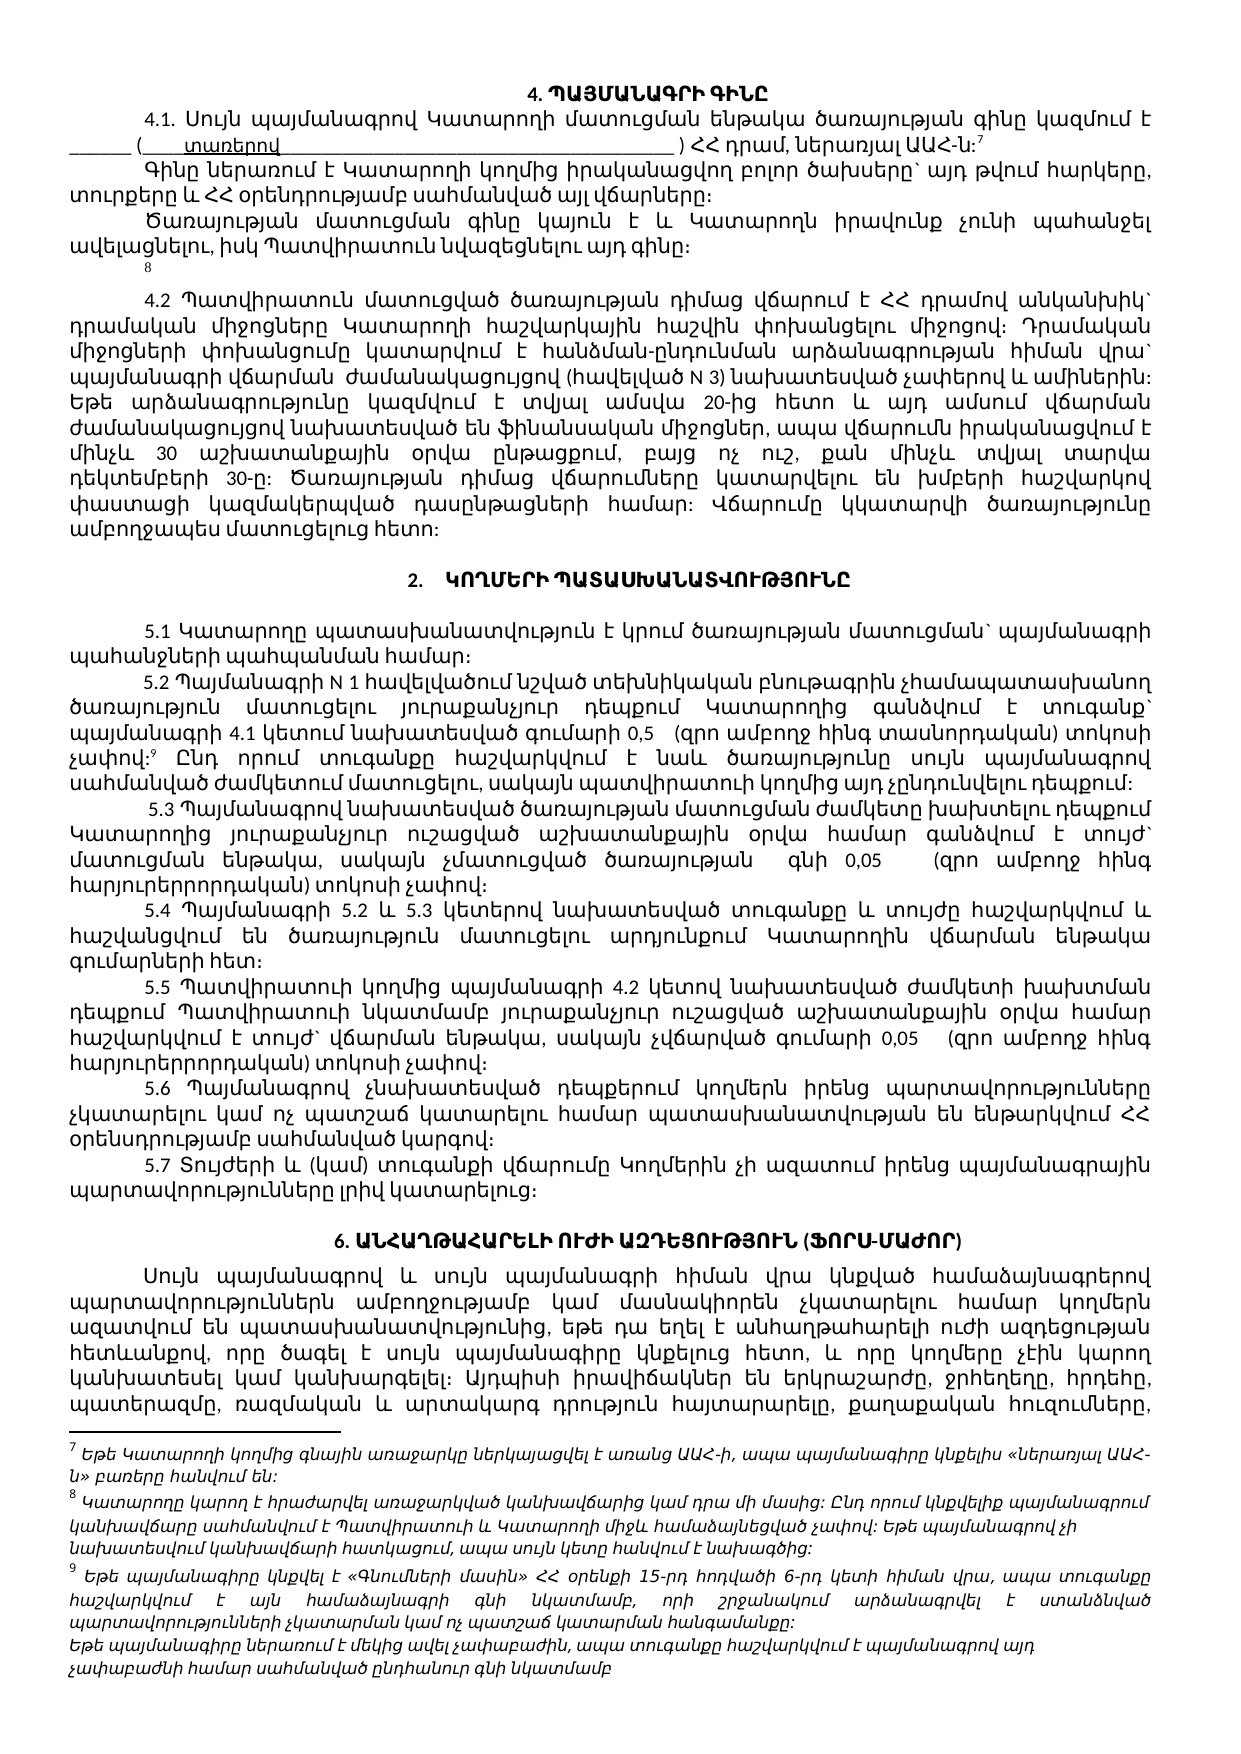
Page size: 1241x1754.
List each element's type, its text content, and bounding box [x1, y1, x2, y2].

text 5.1 Կատարողը պատասխանատվություն է կրում ծառայության մատուցման` պայմանագրի պահանջների պահպանման համար։ [69, 618, 1152, 669]
text 5.3 Պայմանագրով նախատեսված ծառայության մատուցման ժամկետը խախտելու դեպքում Կատարողից յուրաքանչյուր ուշացված աշխատանքային օրվա համար գանձվում է տույժ` մատուցման ենթակա, սակայն չմատուցված ծառայության գնի 0,05 (զրո ամբողջ հինգ հարյուրերրորդական) տոկոսի չափով։ [69, 796, 1152, 898]
text 6. ԱՆՀԱՂԹԱՀԱՐԵԼԻ ՈՒԺԻ ԱԶԴԵՑՈՒԹՅՈՒՆ (ՖՈՐՍ-ՄԱԺՈՐ) [69, 1228, 1152, 1253]
text 4.2 Պատվիրատուն մատուցված ծառայության դիմաց վճարում է ՀՀ դրամով անկանխիկ` դրամական միջոցները Կատարողի հաշվարկային հաշվին փոխանցելու միջոցով։ Դրամական միջոցների փոխանցումը կատարվում է հանձման-ընդունման արձանագրության հիման վրա` պայմանագրի վճարման ժամանակացույցով (հավելված N 3) նախատեսված չափերով և ամիներին: Եթե արձանագրությունը կազմվում է տվյալ ամսվա 20-ից հետո և այդ ամսում վճարման ժամանակացույցով նախատեսված են ֆինանսական միջոցներ, ապա վճարումն իրականացվում է մինչև 30 աշխատանքային օրվա ընթացքում, բայց ոչ ուշ, քան մինչև տվյալ տարվա դեկտեմբերի 30-ը: Ծառայության դիմաց վճարումները կատարվելու են խմբերի հաշվարկով փաստացի կազմակերպված դասընթացների համար: Վճարումը կկատարվի ծառայությունը ամբողջապես մատուցելուց հետո: [69, 288, 1152, 542]
text 5.7 Տույժերի և (կամ) տուգանքի վճարումը Կողմերին չի ազատում իրենց պայմանագրային պարտավորությունները լրիվ կատարելուց։ [69, 1152, 1152, 1203]
list ԿՈՂՄԵՐԻ ՊԱՏԱՍԽԱՆԱՏՎՈՒԹՅՈՒՆԸ [107, 567, 1152, 593]
text 5.4 Պայմանագրի 5.2 և 5.3 կետերով նախատեսված տուգանքը և տույժը հաշվարկվում և հաշվանցվում են ծառայություն մատուցելու արդյունքում Կատարողին վճարման ենթակա գումարների հետ։ [69, 898, 1152, 974]
text Ծառայության մատուցման գինը կայուն է և Կատարողն իրավունք չունի պահանջել ավելացնելու, իսկ Պատվիրատուն նվազեցնելու այդ գինը։ [69, 208, 1152, 259]
text 4.1. Սույն պայմանագրով Կատարողի մատուցման ենթակա ծառայության գինը կազմում է ______ (____տառերով______________________________________ ) ՀՀ դրամ, ներառյալ ԱԱՀ-ն: [69, 106, 1152, 157]
text 5.6 Պայմանագրով չնախատեսված դեպքերում կողմերն իրենց պարտավորությունները չկատարելու կամ ոչ պատշաճ կատարելու համար պատասխանատվության են ենթարկվում ՀՀ օրենսդրությամբ սահմանված կարգով։ [69, 1076, 1152, 1152]
text Գինը ներառում է Կատարողի կողմից իրականացվող բոլոր ծախսերը` այդ թվում հարկերը, տուրքերը և ՀՀ օրենդրությամբ սահմանված այլ վճարները։ [69, 157, 1152, 208]
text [69, 1264, 1152, 1416]
text 5.2 Պայմանագրի N 1 հավելվածում նշված տեխնիկական բնութագրին չհամապատասխանող ծառայություն մատուցելու յուրաքանչյուր դեպքում Կատարողից գանձվում է տուգանք` պայմանագրի 4.1 կետում նախատեսված գումարի 0,5 (զրո ամբողջ հինգ տասնորդական) տոկոսի չափով: Ընդ որում տուգանքը հաշվարկվում է նաև ծառայությունը սույն պայմանագրով սահմանված ժամկետում մատուցելու, սակայն պատվիրատուի կողմից այդ չընդունվելու դեպքում: [69, 669, 1152, 796]
text 4. ՊԱՅՄԱՆԱԳՐԻ ԳԻՆԸ [69, 81, 1152, 106]
text 5.5 Պատվիրատուի կողմից պայմանագրի 4.2 կետով նախատեսված ժամկետի խախտման դեպքում Պատվիրատուի նկատմամբ յուրաքանչյուր ուշացված աշխատանքային օրվա համար հաշվարկվում է տույժ` վճարման ենթակա, սակայն չվճարված գումարի 0,05 (զրո ամբողջ հինգ հարյուրերրորդական) տոկոսի չափով։ [69, 974, 1152, 1076]
